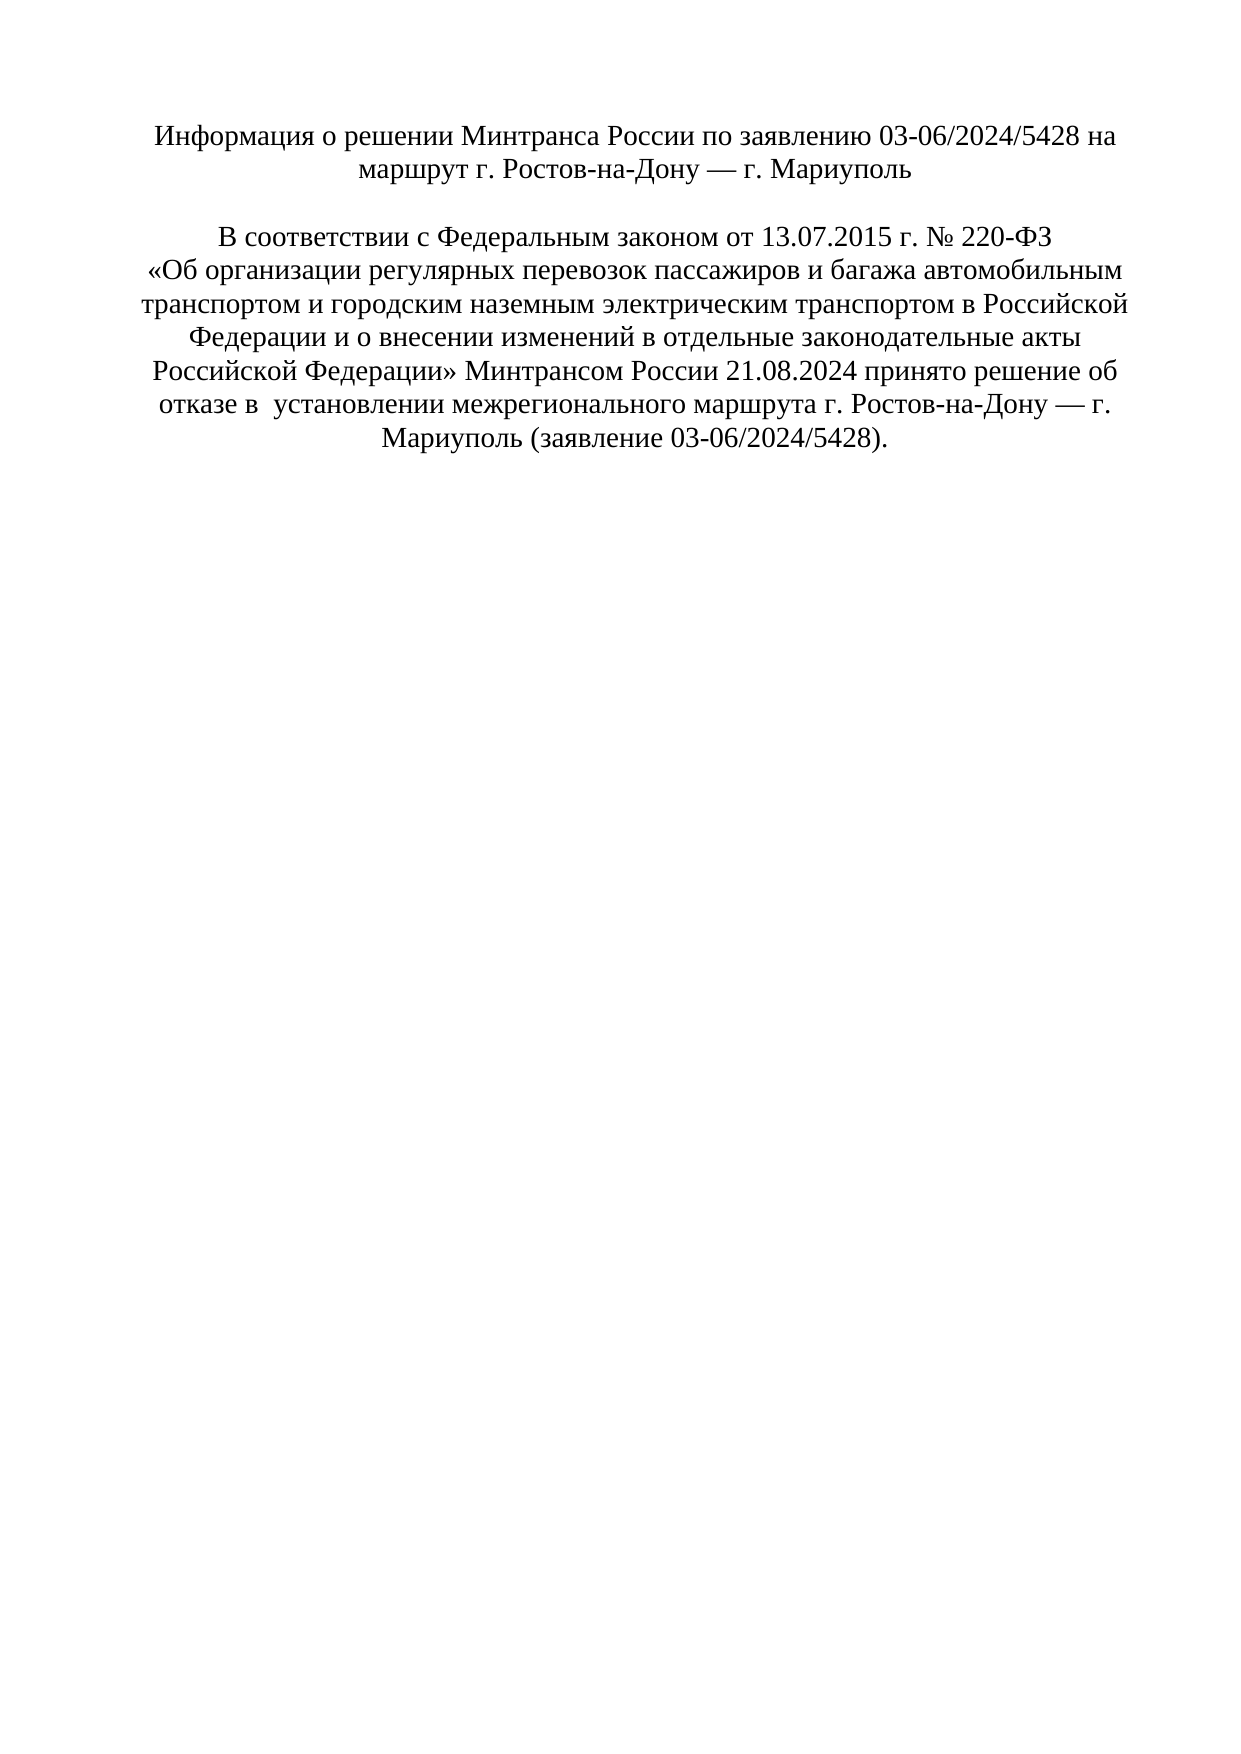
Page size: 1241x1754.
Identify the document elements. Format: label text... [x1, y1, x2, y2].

text Информация о решении Минтранса России по заявлению 03-06/2024/5428 на маршрут г. Ростов-на-Дону — г. Мариуполь [118, 118, 1152, 185]
text В соответствии с Федеральным законом от 13.07.2015 г. № 220-ФЗ «Об организации регулярных перевозок пассажиров и багажа автомобильным транспортом и городским наземным электрическим транспортом в Российской Федерации и о внесении изменений в отдельные законодательные акты Российской Федерации» Минтрансом России 21.08.2024 принято решение об отказе в установлении межрегионального маршрута г. Ростов-на-Дону — г. Мариуполь (заявление 03-06/2024/5428). [118, 219, 1152, 453]
